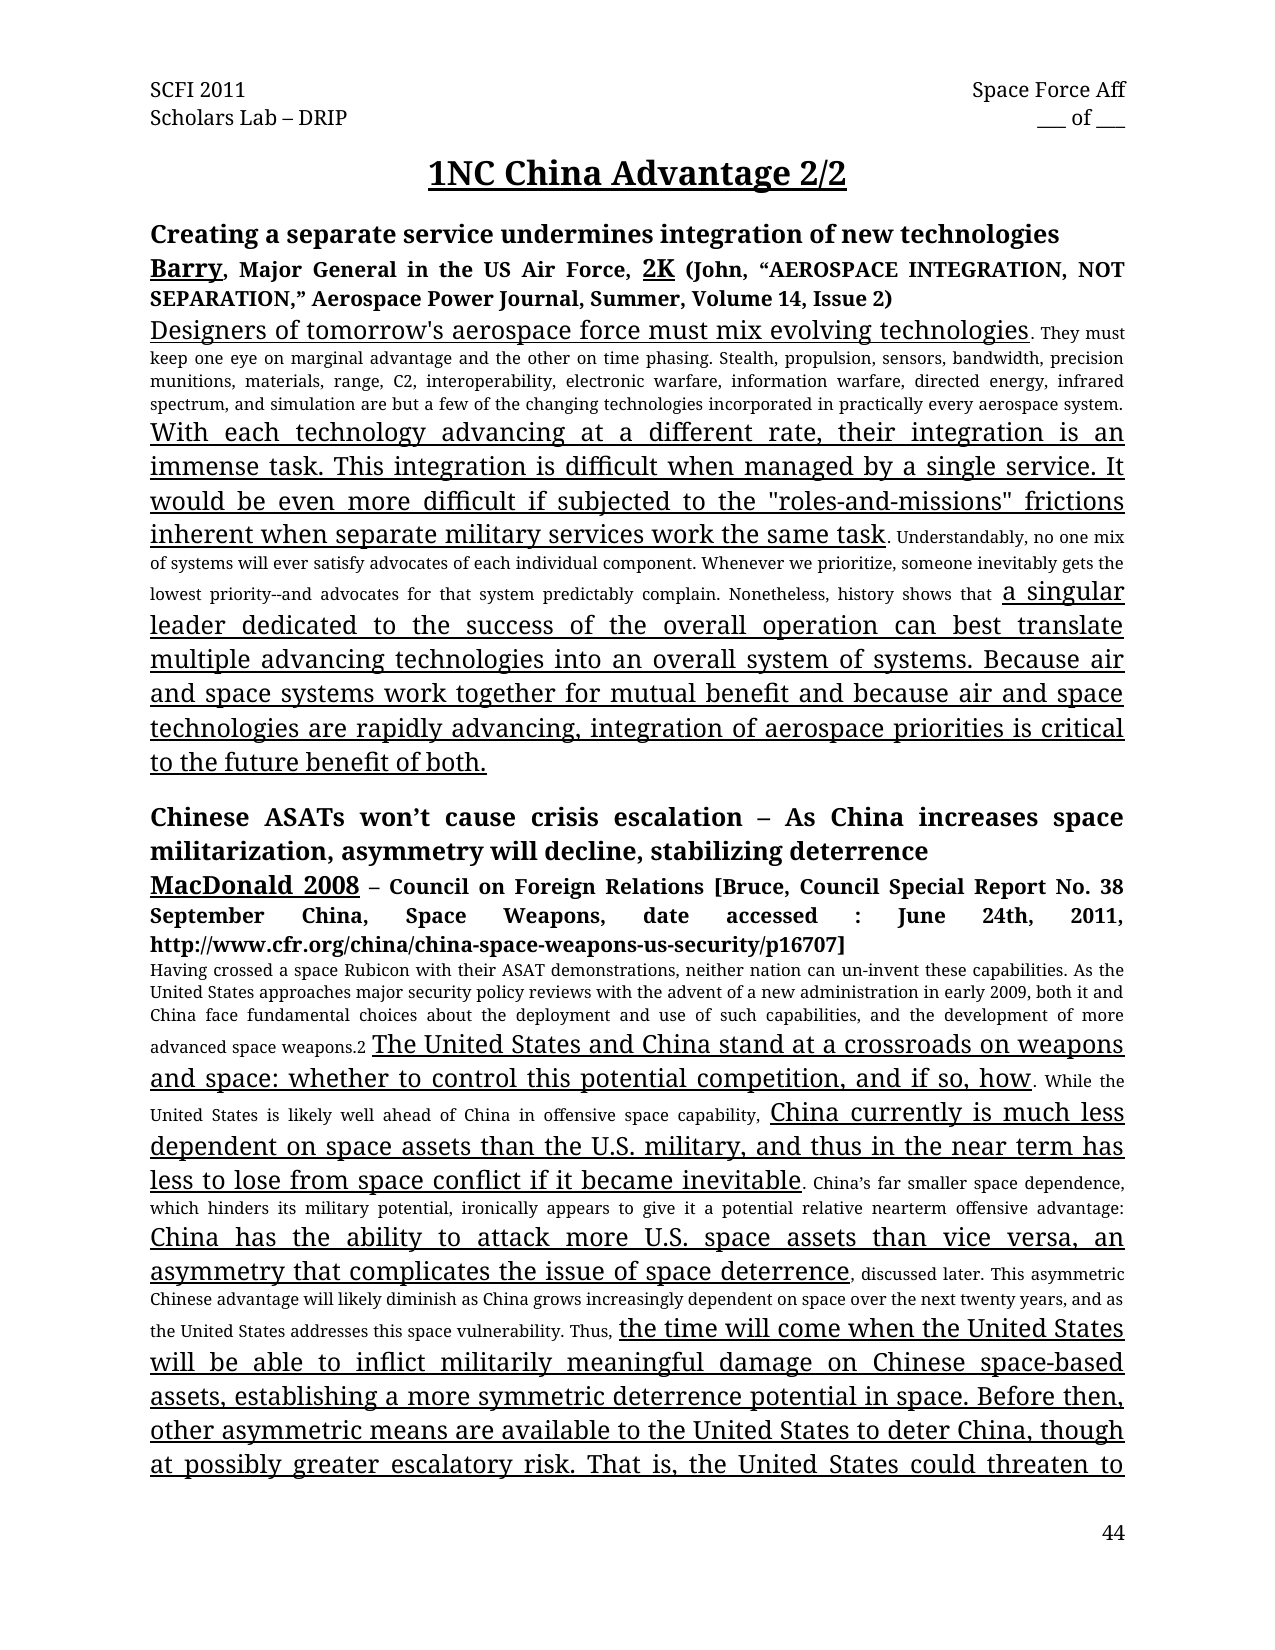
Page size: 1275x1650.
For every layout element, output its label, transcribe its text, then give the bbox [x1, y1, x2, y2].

text Designers of tomorrow's aerospace force must mix evolving technologies. They must keep one eye on marginal advantage and the other on time phasing. Stealth, propulsion, sensors, bandwidth, precision munitions, materials, range, C2, interoperability, electronic warfare, information warfare, directed energy, infrared spectrum, and simulation are but a few of the changing technologies incorporated in practically every aerospace system. With each technology advancing at a different rate, their integration is an immense task. This integration is difficult when managed by a single service. It would be even more difficult if subjected to the "roles-and-missions" frictions inherent when separate military services work the same task. Understandably, no one mix of systems will ever satisfy advocates of each individual component. Whenever we prioritize, someone inevitably gets the lowest priority--and advocates for that system predictably complain. Nonetheless, history shows that a singular leader dedicated to the success of the overall operation can best translate multiple advancing technologies into an overall system of systems. Because air and space systems work together for mutual benefit and because air and space technologies are rapidly advancing, integration of aerospace priorities is critical to the future benefit of both. [150, 313, 1125, 444]
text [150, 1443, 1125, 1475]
subtitle Creating a separate service undermines integration of new technologies [150, 216, 1125, 250]
text MacDonald 2008 – Council on Foreign Relations [Bruce, Council Special Report No. 38 September China, Space Weapons, date accessed : June 24th, 2011, http://www.cfr.org/china/china-space-weapons-us-security/p16707] [150, 867, 1125, 958]
text Designers of tomorrow's aerospace force must mix evolving technologies. They must keep one eye on marginal advantage and the other on time phasing. Stealth, propulsion, sensors, bandwidth, precision munitions, materials, range, C2, interoperability, electronic warfare, information warfare, directed energy, infrared spectrum, and simulation are but a few of the changing technologies incorporated in practically every aerospace system. With each technology advancing at a different rate, their integration is an immense task. This integration is difficult when managed by a single service. It would be even more difficult if subjected to the "roles-and-missions" frictions inherent when separate military services work the same task. Understandably, no one mix of systems will ever satisfy advocates of each individual component. Whenever we prioritize, someone inevitably gets the lowest priority--and advocates for that system predictably complain. Nonetheless, history shows that a singular leader dedicated to the success of the overall operation can best translate multiple advancing technologies into an overall system of systems. Because air and space systems work together for mutual benefit and because air and space technologies are rapidly advancing, integration of aerospace priorities is critical to the future benefit of both. [150, 514, 1125, 671]
text 1NC China Advantage 2/2 [150, 150, 1125, 195]
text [150, 1375, 1125, 1441]
text Barry, Major General in the US Air Force, 2K (John, “AEROSPACE INTEGRATION, NOT SEPARATION,” Aerospace Power Journal, Summer, Volume 14, Issue 2) [150, 250, 1125, 313]
subtitle Chinese ASATs won’t cause crisis escalation – As China increases space militarization, asymmetry will decline, stabilizing deterrence [150, 799, 1125, 867]
